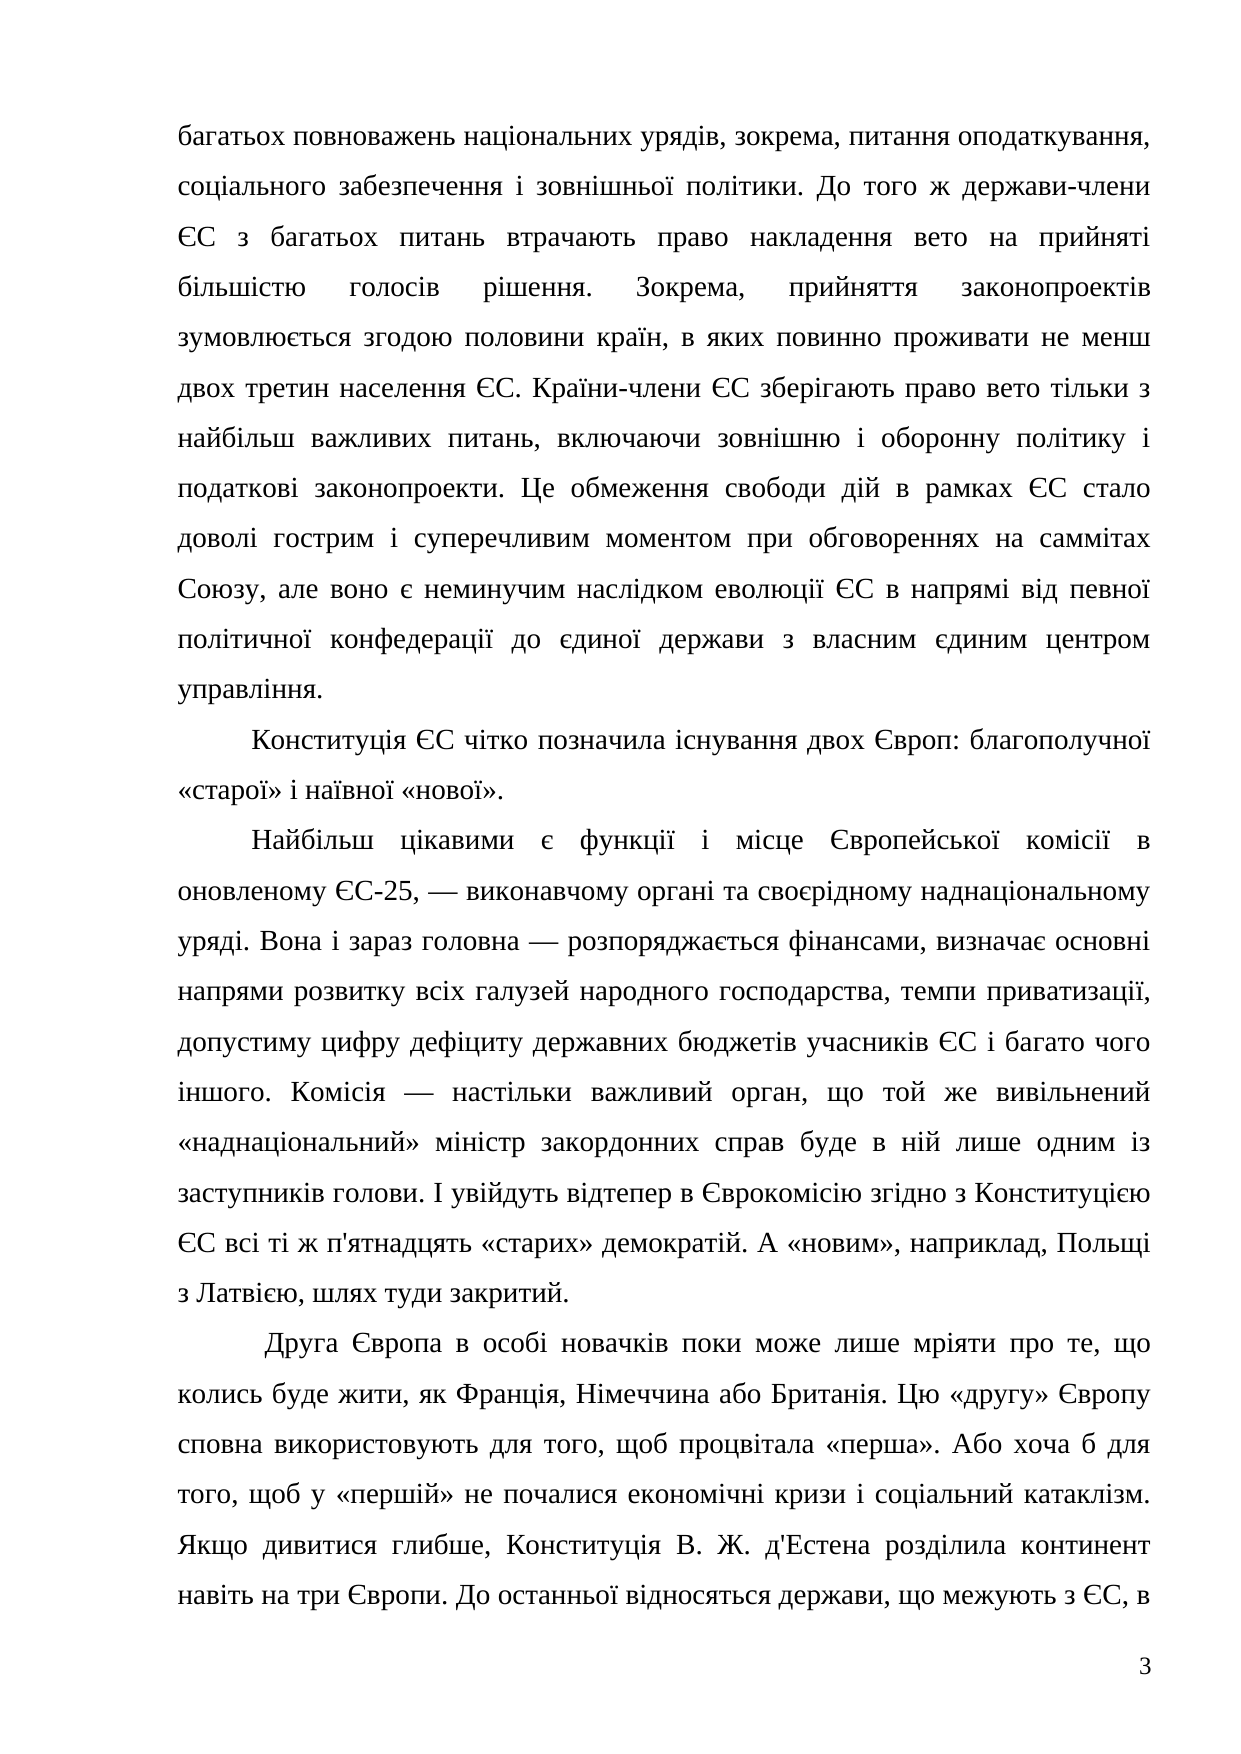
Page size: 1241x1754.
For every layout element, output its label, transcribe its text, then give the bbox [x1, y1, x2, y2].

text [177, 118, 1152, 705]
text Найбільш цікавими є функції і місце Європейської комісії в оновленому ЄС-25, — виконавчому органі та своєрідному наднаціональному уряді. Вона і зараз головна — розпоряджається фінансами, визначає основні напрями розвитку всіх галузей народного господарства, темпи приватизації, допустиму цифру дефіциту державних бюджетів учасників ЄС і багато чого іншого. Комісія — настільки важливий орган, що той же вивільнений «наднаціональний» міністр закордонних справ буде в ній лише одним із заступників голови. І увійдуть відтепер в Єврокомісію згідно з Конституцією ЄС всі ті ж п'ятнадцять «старих» демократій. А «новим», наприклад, Польщі з Латвією, шлях туди закритий. [177, 822, 1152, 1309]
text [177, 1326, 1152, 1611]
text Конституція ЄС чітко позначила існування двох Європ: благополучної «старої» і наївної «нової». [177, 722, 1152, 806]
